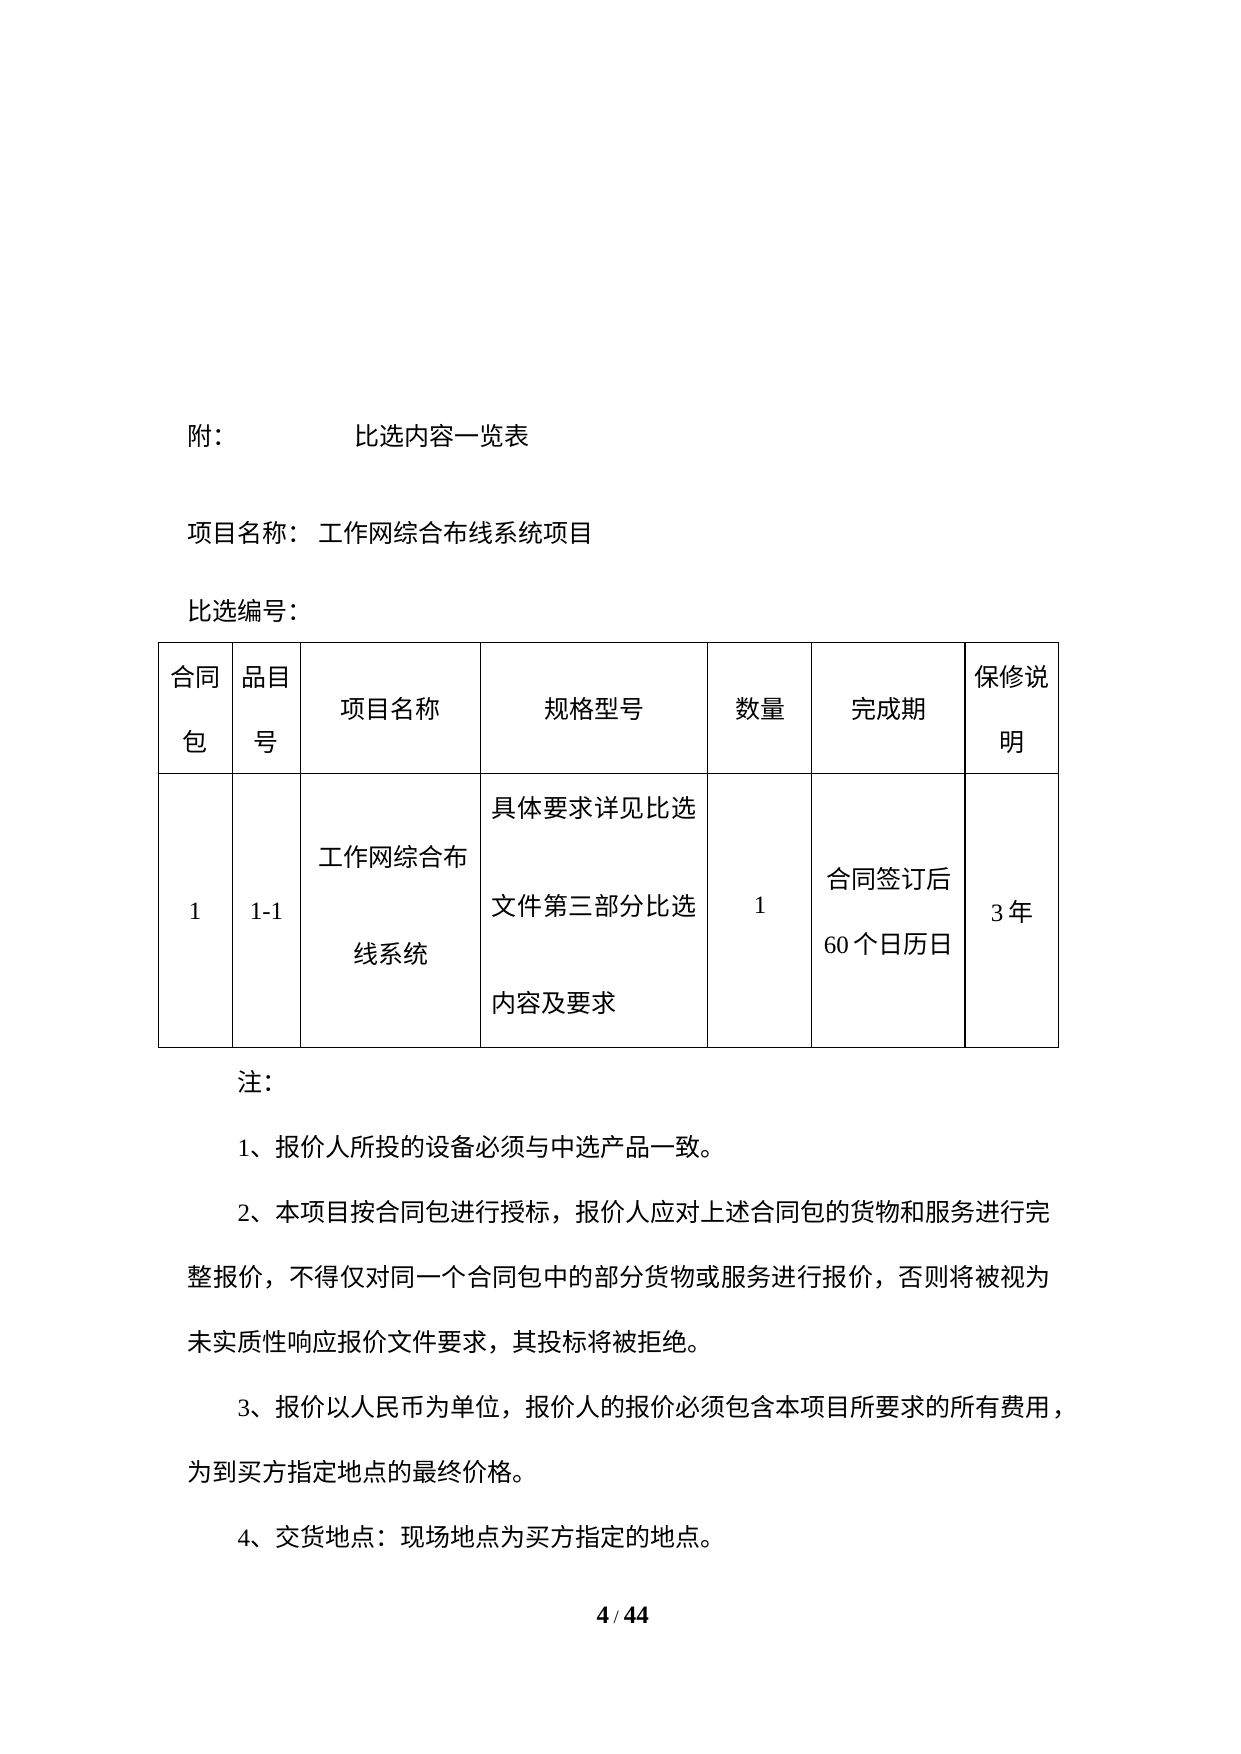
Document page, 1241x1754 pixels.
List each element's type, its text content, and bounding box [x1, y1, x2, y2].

text 2、本项目按合同包进行授标，报价人应对上述合同包的货物和服务进行完整报价，不得仅对同一个合同包中的部分货物或服务进行报价，否则将被视为未实质性响应报价文件要求，其投标将被拒绝。 [187, 1178, 1053, 1373]
table_cell 1 [159, 774, 232, 1047]
text 比选编号： [187, 577, 1053, 642]
text 注： [187, 1048, 1053, 1113]
table_cell 1 [708, 774, 811, 1047]
table_header 项目名称 [301, 643, 480, 773]
text 3、报价以人民币为单位，报价人的报价必须包含本项目所要求的所有费用，为到买方指定地点的最终价格。 [187, 1373, 1053, 1503]
table_header 完成期 [812, 643, 964, 773]
text 项目名称： 工作网综合布线系统项目 [187, 499, 1053, 564]
table_header 品目号 [233, 643, 300, 773]
table_cell 工作网综合布线系统 [301, 774, 480, 1047]
table_header 保修说明 [966, 643, 1058, 773]
table_cell 1-1 [233, 774, 300, 1047]
table_cell 3年 [966, 774, 1058, 1047]
table_cell 合同签订后60个日历日 [812, 774, 964, 1047]
text 4、交货地点：现场地点为买方指定的地点。 [187, 1503, 1053, 1568]
text 1、报价人所投的设备必须与中选产品一致。 [187, 1113, 1053, 1178]
table_cell 具体要求详见比选文件第三部分比选内容及要求 [481, 774, 707, 1047]
table_header 合同包 [159, 643, 232, 773]
text 附： 比选内容一览表 [187, 402, 1053, 467]
table_header 数量 [708, 643, 811, 773]
table_header 规格型号 [481, 643, 707, 773]
